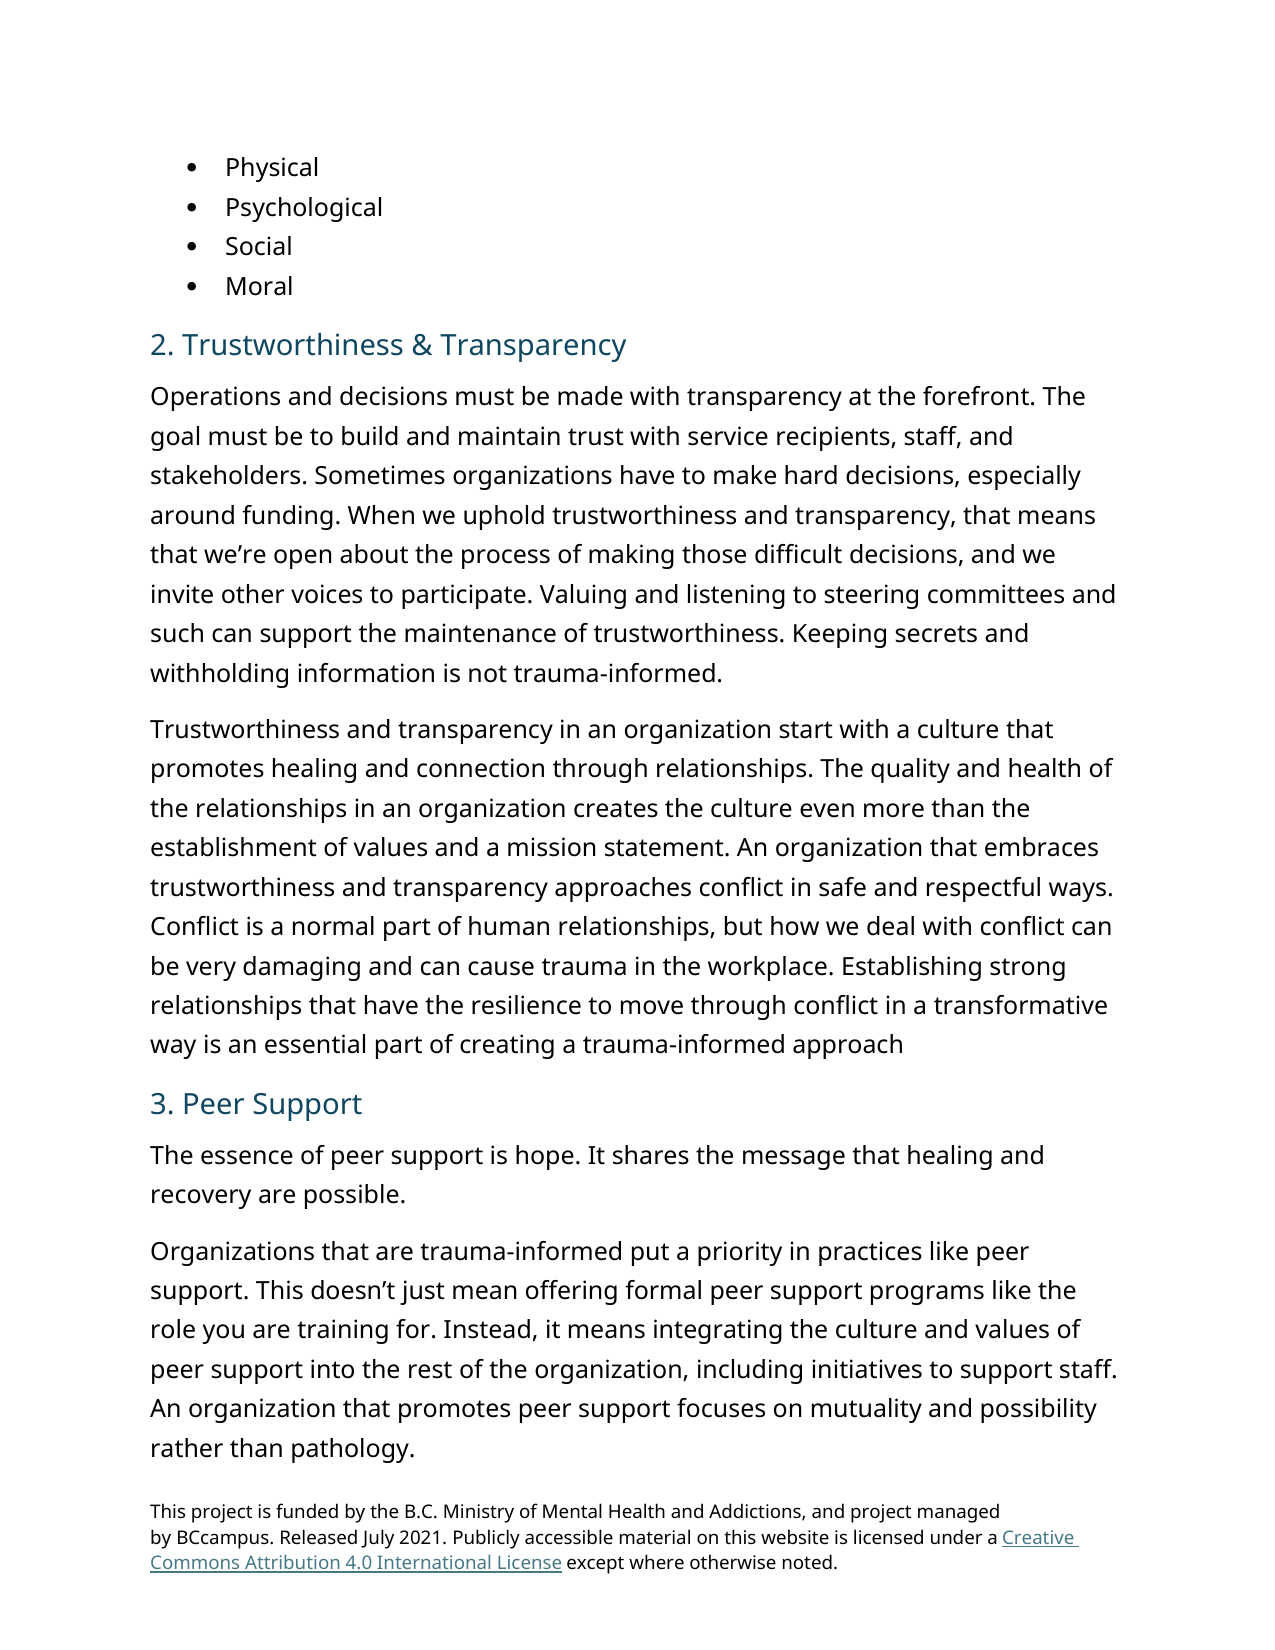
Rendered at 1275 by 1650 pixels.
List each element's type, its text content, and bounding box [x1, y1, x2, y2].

text Operations and decisions must be made with transparency at the forefront. The goal must be to build and maintain trust with service recipients, staff, and stakeholders. Sometimes organizations have to make hard decisions, especially around funding. When we uphold trustworthiness and transparency, that means that we’re open about the process of making those difficult decisions, and we invite other voices to participate. Valuing and listening to steering committees and such can support the maintenance of trustworthiness. Keeping secrets and withholding information is not trauma-informed. [150, 379, 1125, 689]
text Organizations that are trauma-informed put a priority in practices like peer support. This doesn’t just mean offering formal peer support programs like the role you are training for. Instead, it means integrating the culture and values of peer support into the rest of the organization, including initiatives to support staff. An organization that promotes peer support focuses on mutuality and possibility rather than pathology. [150, 1233, 1125, 1465]
list Social [187, 229, 1125, 263]
text The essence of peer support is hope. It shares the message that healing and recovery are possible. [150, 1138, 1125, 1211]
subtitle 3. Peer Support [150, 1083, 1125, 1123]
text Trustworthiness and transparency in an organization start with a culture that promotes healing and connection through relationships. The quality and health of the relationships in an organization creates the culture even more than the establishment of values and a mission statement. An organization that embraces trustworthiness and transparency approaches conflict in safe and respectful ways. Conflict is a normal part of human relationships, but how we deal with conflict can be very damaging and can cause trauma in the workplace. Establishing strong relationships that have the resilience to move through conflict in a transformative way is an essential part of creating a trauma-informed approach [150, 711, 1125, 1061]
list Moral [187, 268, 1125, 302]
list Physical [187, 150, 1125, 184]
list Psychological [187, 189, 1125, 223]
subtitle 2. Trustworthiness & Transparency [150, 324, 1125, 364]
